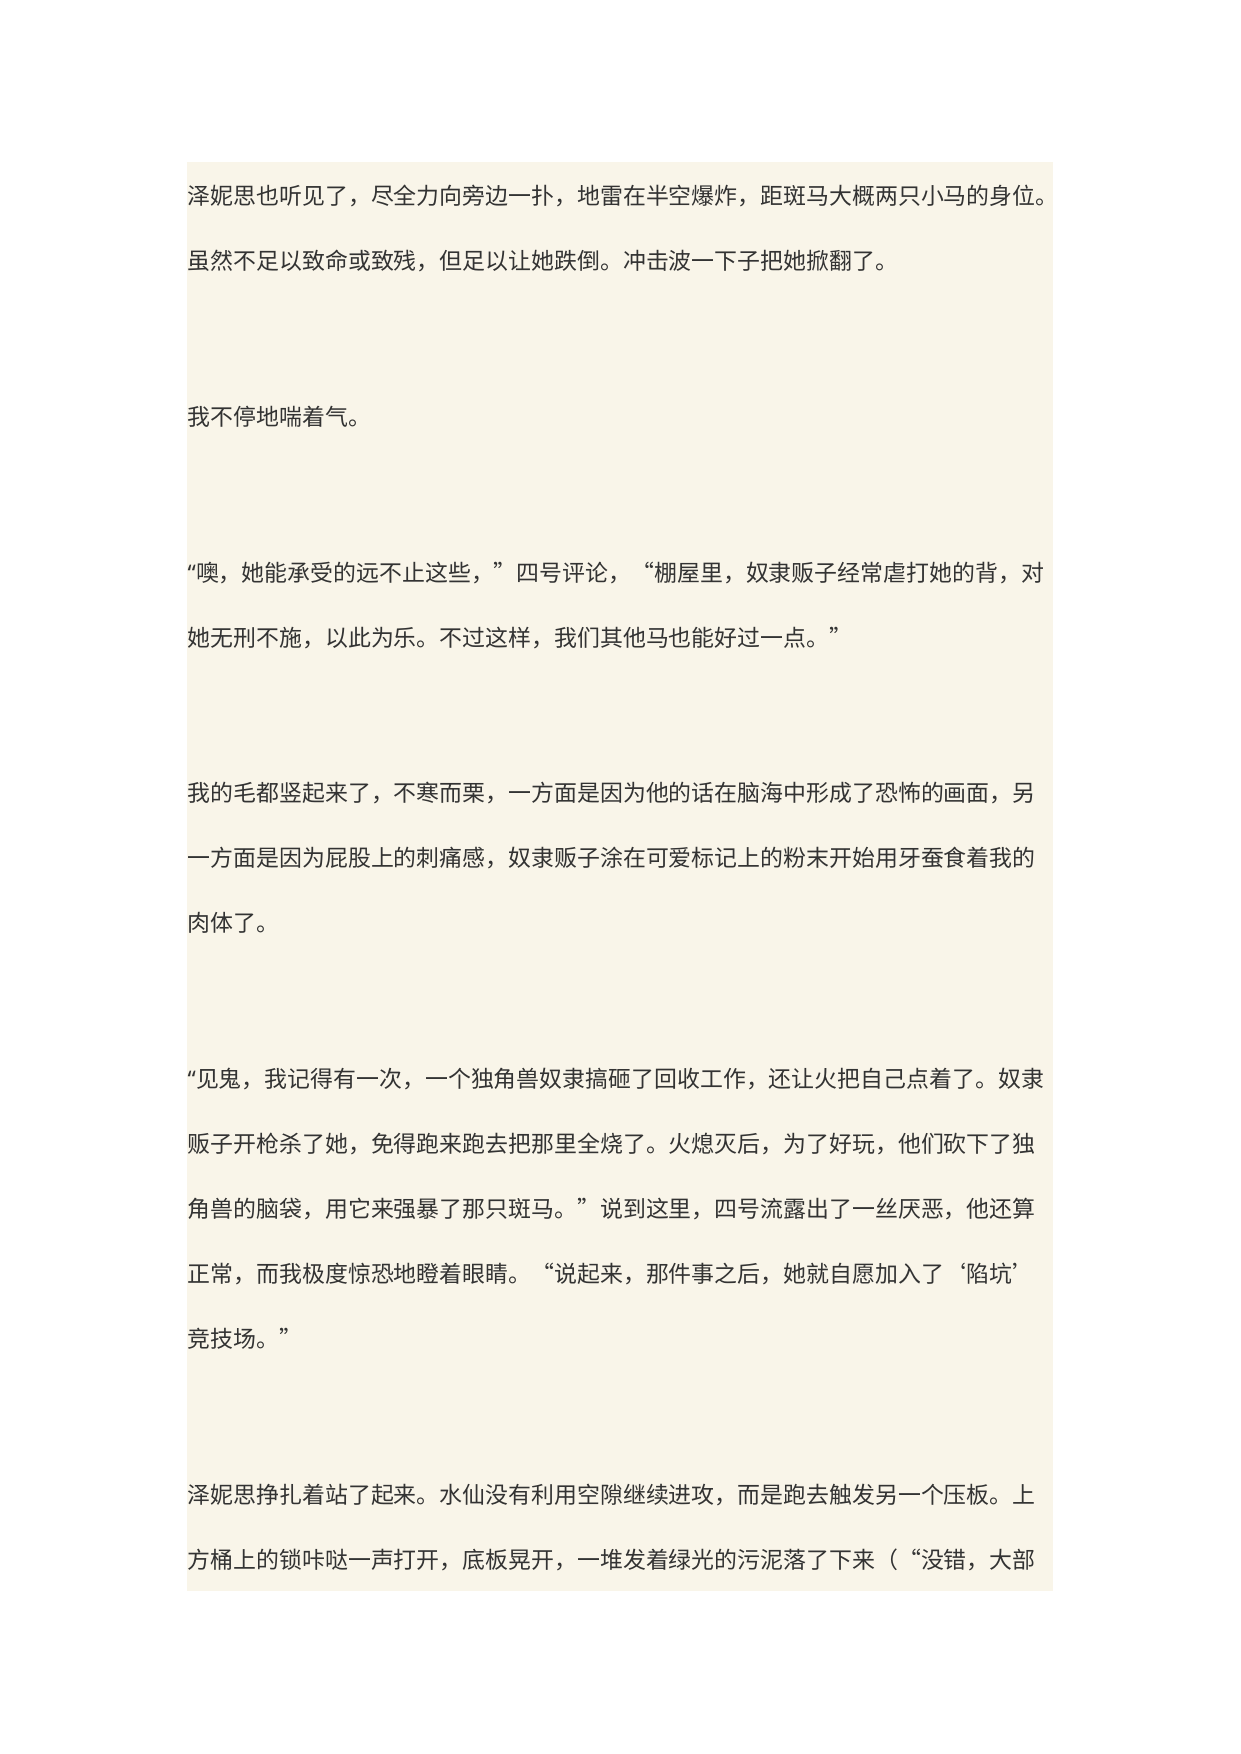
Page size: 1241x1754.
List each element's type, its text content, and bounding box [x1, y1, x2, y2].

text 我的毛都竖起来了，不寒而栗，一方面是因为他的话在脑海中形成了恐怖的画面，另一方面是因为屁股上的刺痛感，奴隶贩子涂在可爱标记上的粉末开始用牙蚕食着我的肉体了。 [187, 759, 1053, 954]
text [187, 1461, 1053, 1591]
text “噢，她能承受的远不止这些，”四号评论，“棚屋里，奴隶贩子经常虐打她的背，对她无刑不施，以此为乐。不过这样，我们其他马也能好过一点。” [187, 539, 1053, 669]
text 泽妮思也听见了，尽全力向旁边一扑，地雷在半空爆炸，距斑马大概两只小马的身位。虽然不足以致命或致残，但足以让她跌倒。冲击波一下子把她掀翻了。 [187, 162, 1053, 292]
text “见鬼，我记得有一次，一个独角兽奴隶搞砸了回收工作，还让火把自己点着了。奴隶贩子开枪杀了她，免得跑来跑去把那里全烧了。火熄灭后，为了好玩，他们砍下了独角兽的脑袋，用它来强暴了那只斑马。”说到这里，四号流露出了一丝厌恶，他还算正常，而我极度惊恐地瞪着眼睛。“说起来，那件事之后，她就自愿加入了‘陷坑’竞技场。” [187, 1045, 1053, 1370]
text 我不停地喘着气。 [187, 383, 1053, 448]
